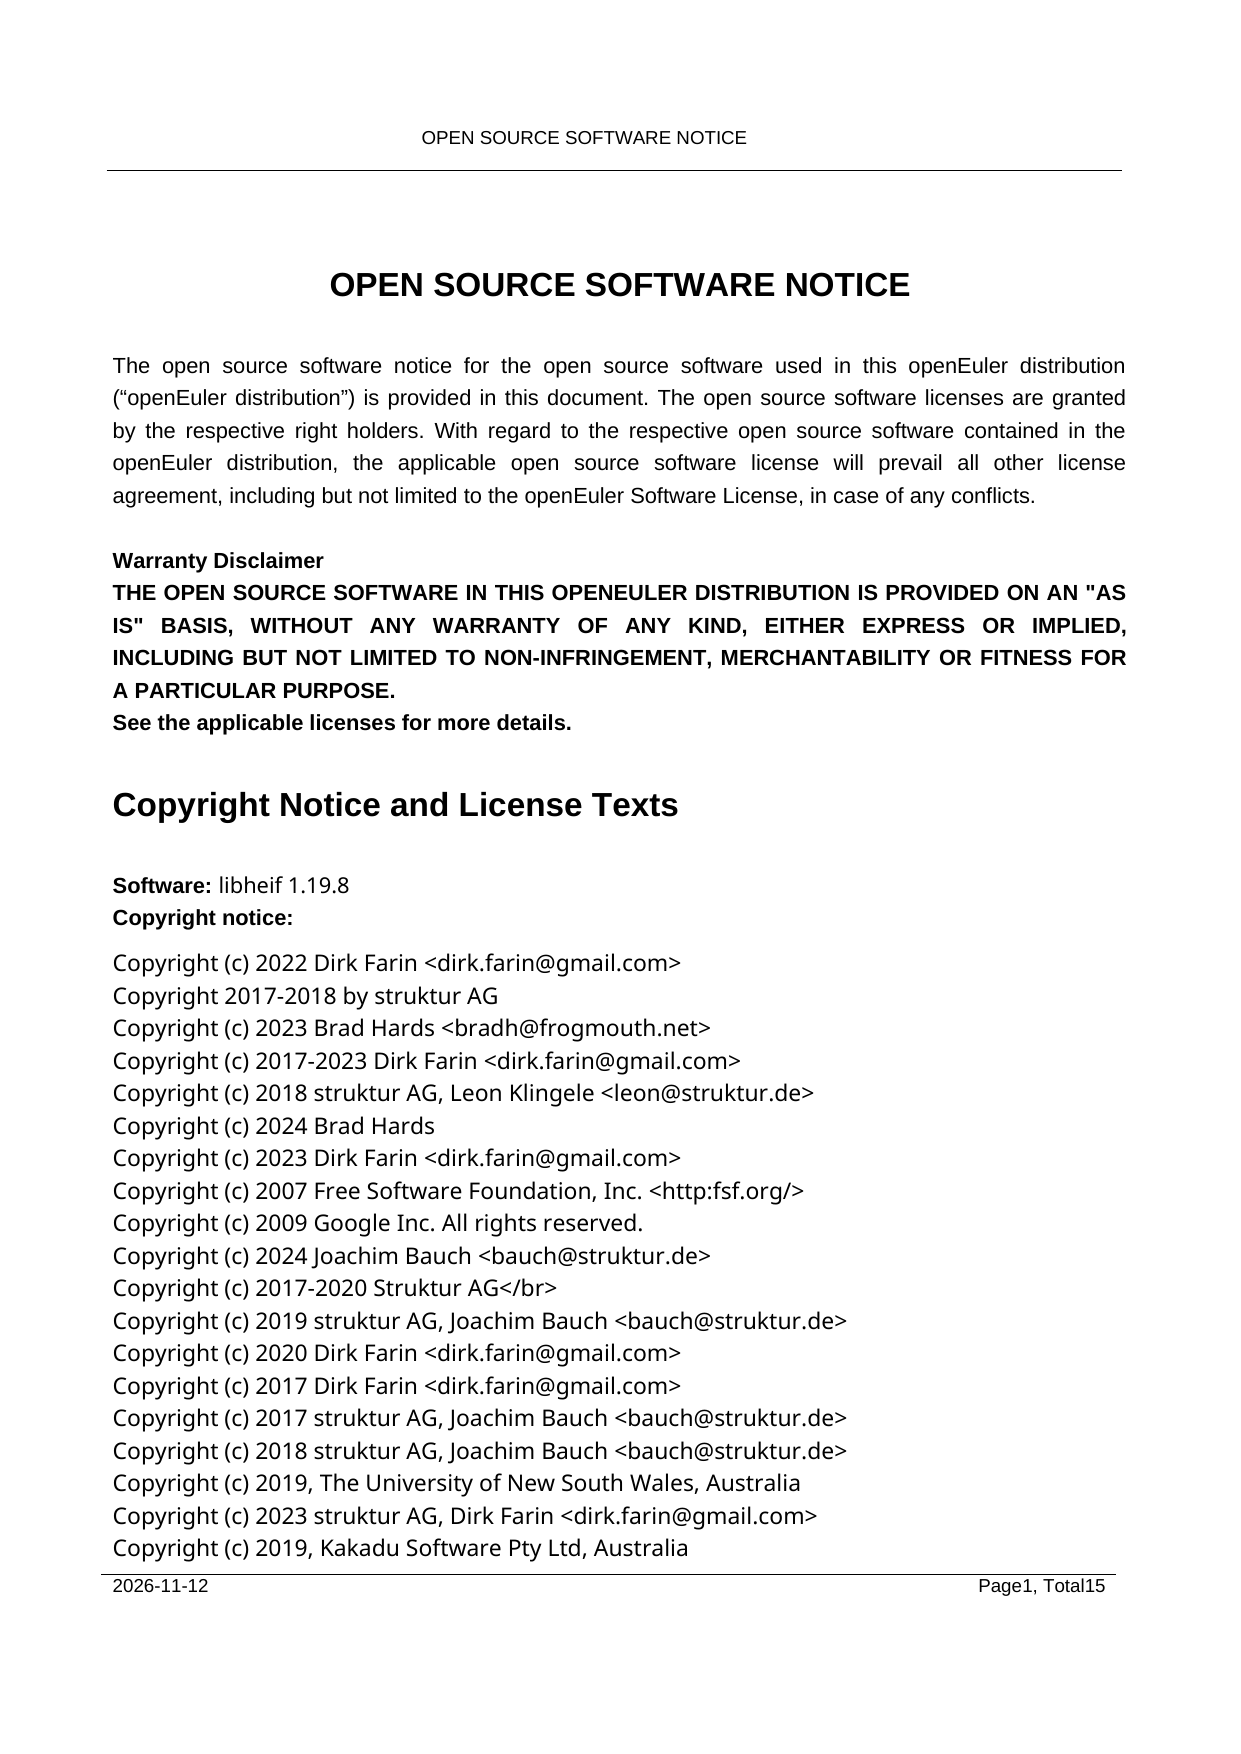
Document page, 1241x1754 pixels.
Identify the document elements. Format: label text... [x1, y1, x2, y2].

text THE OPEN SOURCE SOFTWARE IN THIS OPENEULER DISTRIBUTION IS PROVIDED ON AN "AS IS" BASIS, WITHOUT ANY WARRANTY OF ANY KIND, EITHER EXPRESS OR IMPLIED, INCLUDING BUT NOT LIMITED TO NON-INFRINGEMENT, MERCHANTABILITY OR FITNESS FOR A PARTICULAR PURPOSE. See the applicable licenses for more details. [112, 576, 1128, 739]
text Copyright notice: [112, 901, 1128, 934]
text Warranty Disclaimer [112, 544, 1128, 576]
title Software: libheif 1.19.8 [112, 869, 1128, 901]
text The open source software notice for the open source software used in this openEuler distribution (“openEuler distribution”) is provided in this document. The open source software licenses are granted by the respective right holders. With regard to the respective open source software contained in the openEuler distribution, the applicable open source software license will prevail all other license agreement, including but not limited to the openEuler Software License, in case of any conflicts. [112, 349, 1128, 511]
text OPEN SOURCE SOFTWARE NOTICE [112, 251, 1128, 316]
text Copyright Notice and License Texts [112, 771, 1128, 836]
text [112, 947, 1128, 1564]
